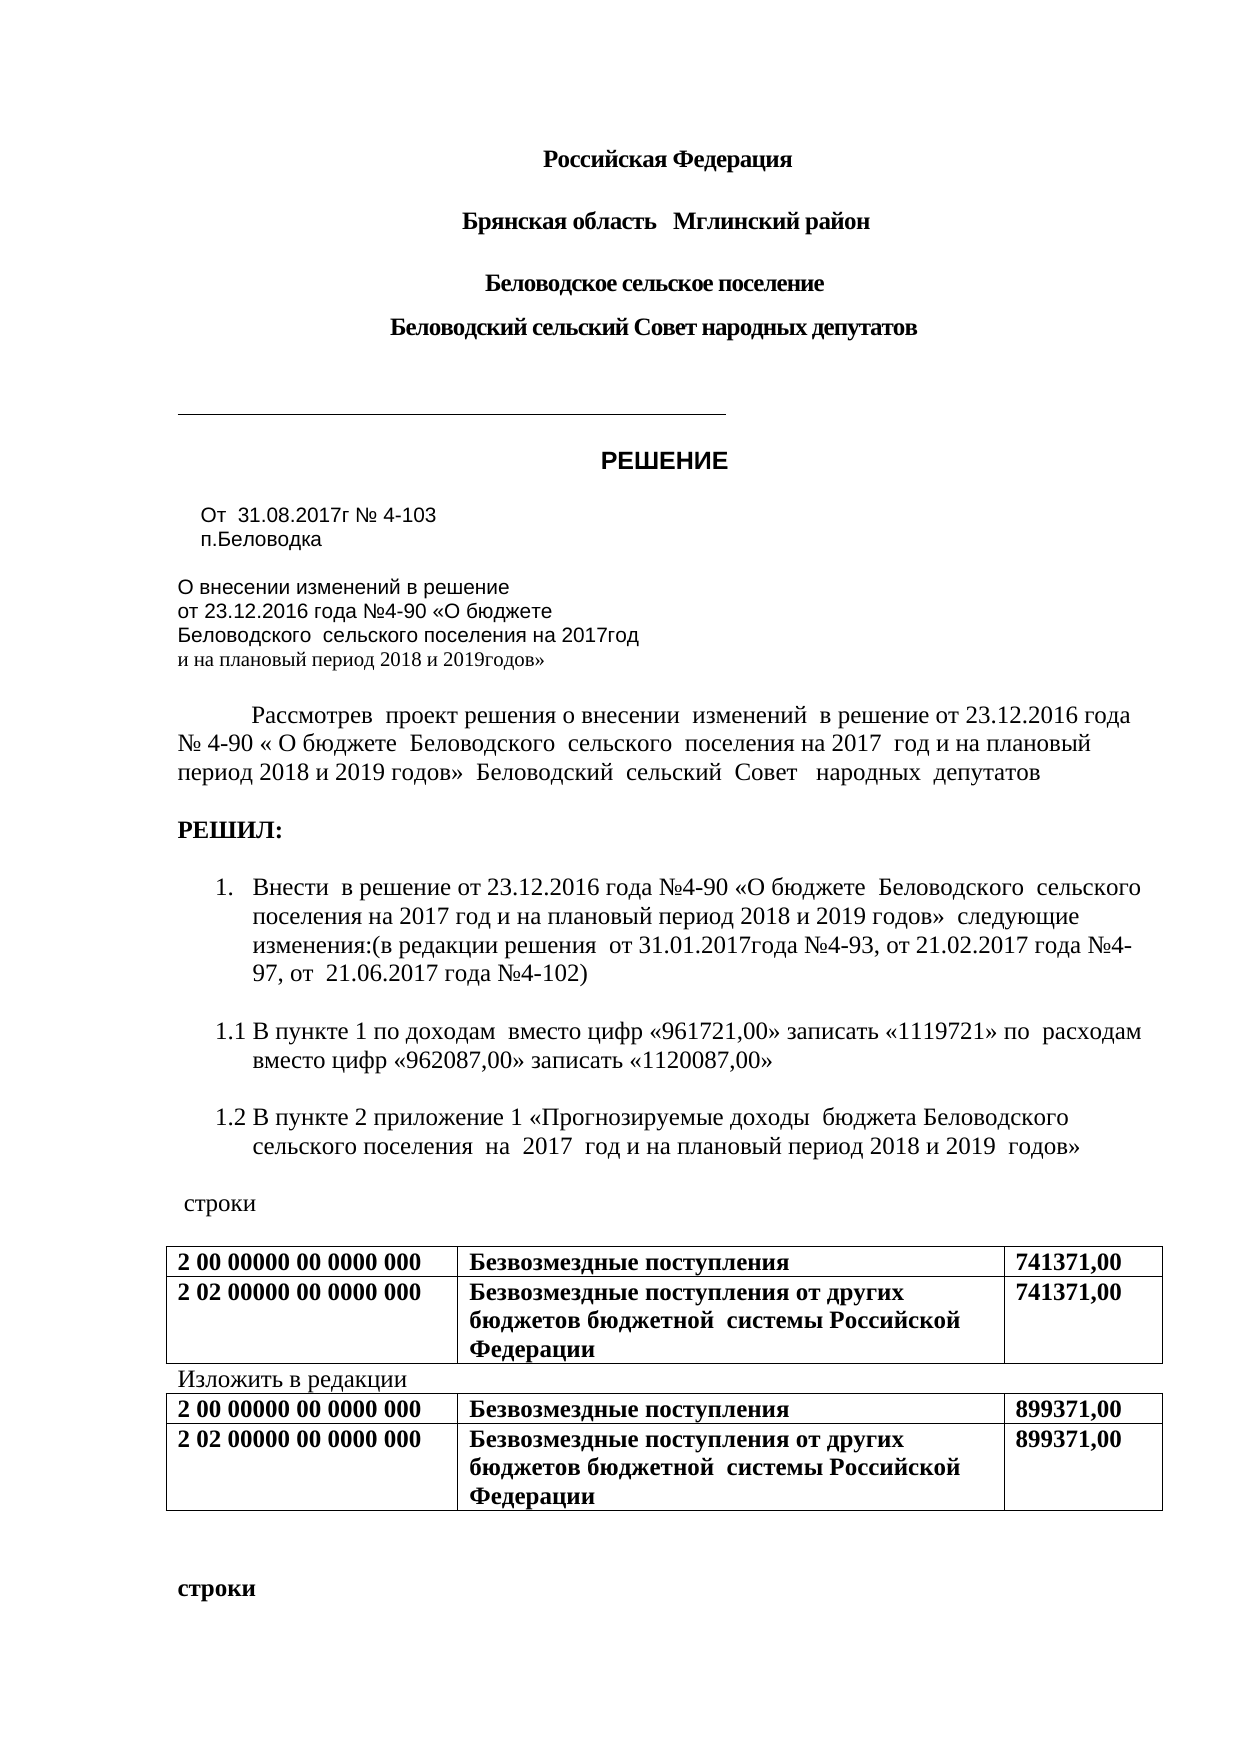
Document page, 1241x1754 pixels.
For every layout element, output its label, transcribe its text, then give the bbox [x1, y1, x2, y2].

text Изложить в редакции [177, 1364, 1152, 1393]
table_cell Безвозмездные поступления от других бюджетов бюджетной системы Российской Федерации [458, 1424, 1004, 1510]
list В пункте 1 по доходам вместо цифр «961721,00» записать «1119721» по расходам вместо цифр «962087,00» записать «1120087,00» [215, 1016, 1152, 1073]
text строки [177, 1188, 1152, 1217]
title п.Беловодка [177, 527, 1152, 551]
table_cell 741371,00 [1005, 1277, 1162, 1363]
list Внести в решение от 23.12.2016 года №4-90 «О бюджете Беловодского сельского поселения на 2017 год и на плановый период 2018 и 2019 годов» следующие изменения:(в редакции решения от 31.01.2017года №4-93, от 21.02.2017 года №4-97, от 21.06.2017 года №4-102) [215, 872, 1152, 987]
text РЕШИЛ: [177, 815, 1152, 843]
table_cell 899371,00 [1005, 1424, 1162, 1510]
title Российская Федерация [177, 118, 1133, 180]
title О внесении изменений в решение [177, 575, 1152, 599]
table_header 2 00 00000 00 0000 000 [167, 1394, 457, 1423]
text Беловодский сельский Совет народных депутатов [177, 312, 1131, 340]
table_header Безвозмездные поступления [458, 1247, 1004, 1276]
table_header 741371,00 [1005, 1247, 1162, 1276]
table_header Безвозмездные поступления [458, 1394, 1004, 1423]
title Беловодского сельского поселения на 2017год [177, 623, 1152, 647]
table_header 2 00 00000 00 0000 000 [167, 1247, 457, 1276]
title РЕШЕНИЕ [177, 446, 1152, 474]
table_cell 2 02 00000 00 0000 000 [167, 1424, 457, 1510]
table_cell 2 02 00000 00 0000 000 [167, 1277, 457, 1363]
table_header 899371,00 [1005, 1394, 1162, 1423]
title от 23.12.2016 года №4-90 «О бюджете [177, 599, 1152, 623]
text Рассмотрев проект решения о внесении изменений в решение от 23.12.2016 года № 4-90 « О бюджете Беловодского сельского поселения на 2017 год и на плановый период 2018 и 2019 годов» Беловодский сельский Совет народных депутатов [177, 700, 1152, 786]
list В пункте 2 приложение 1 «Прогнозируемые доходы бюджета Беловодского сельского поселения на 2017 год и на плановый период 2018 и 2019 годов» [215, 1102, 1152, 1160]
table_cell Безвозмездные поступления от других бюджетов бюджетной системы Российской Федерации [458, 1277, 1004, 1363]
title Брянская область Мглинский район [177, 180, 1133, 242]
title От 31.08.2017г № 4-103 [177, 503, 1152, 527]
text строки [177, 1573, 1152, 1602]
text Беловодское сельское поселение [177, 242, 1133, 304]
text и на плановый период 2018 и 2019годов» [177, 647, 1152, 671]
